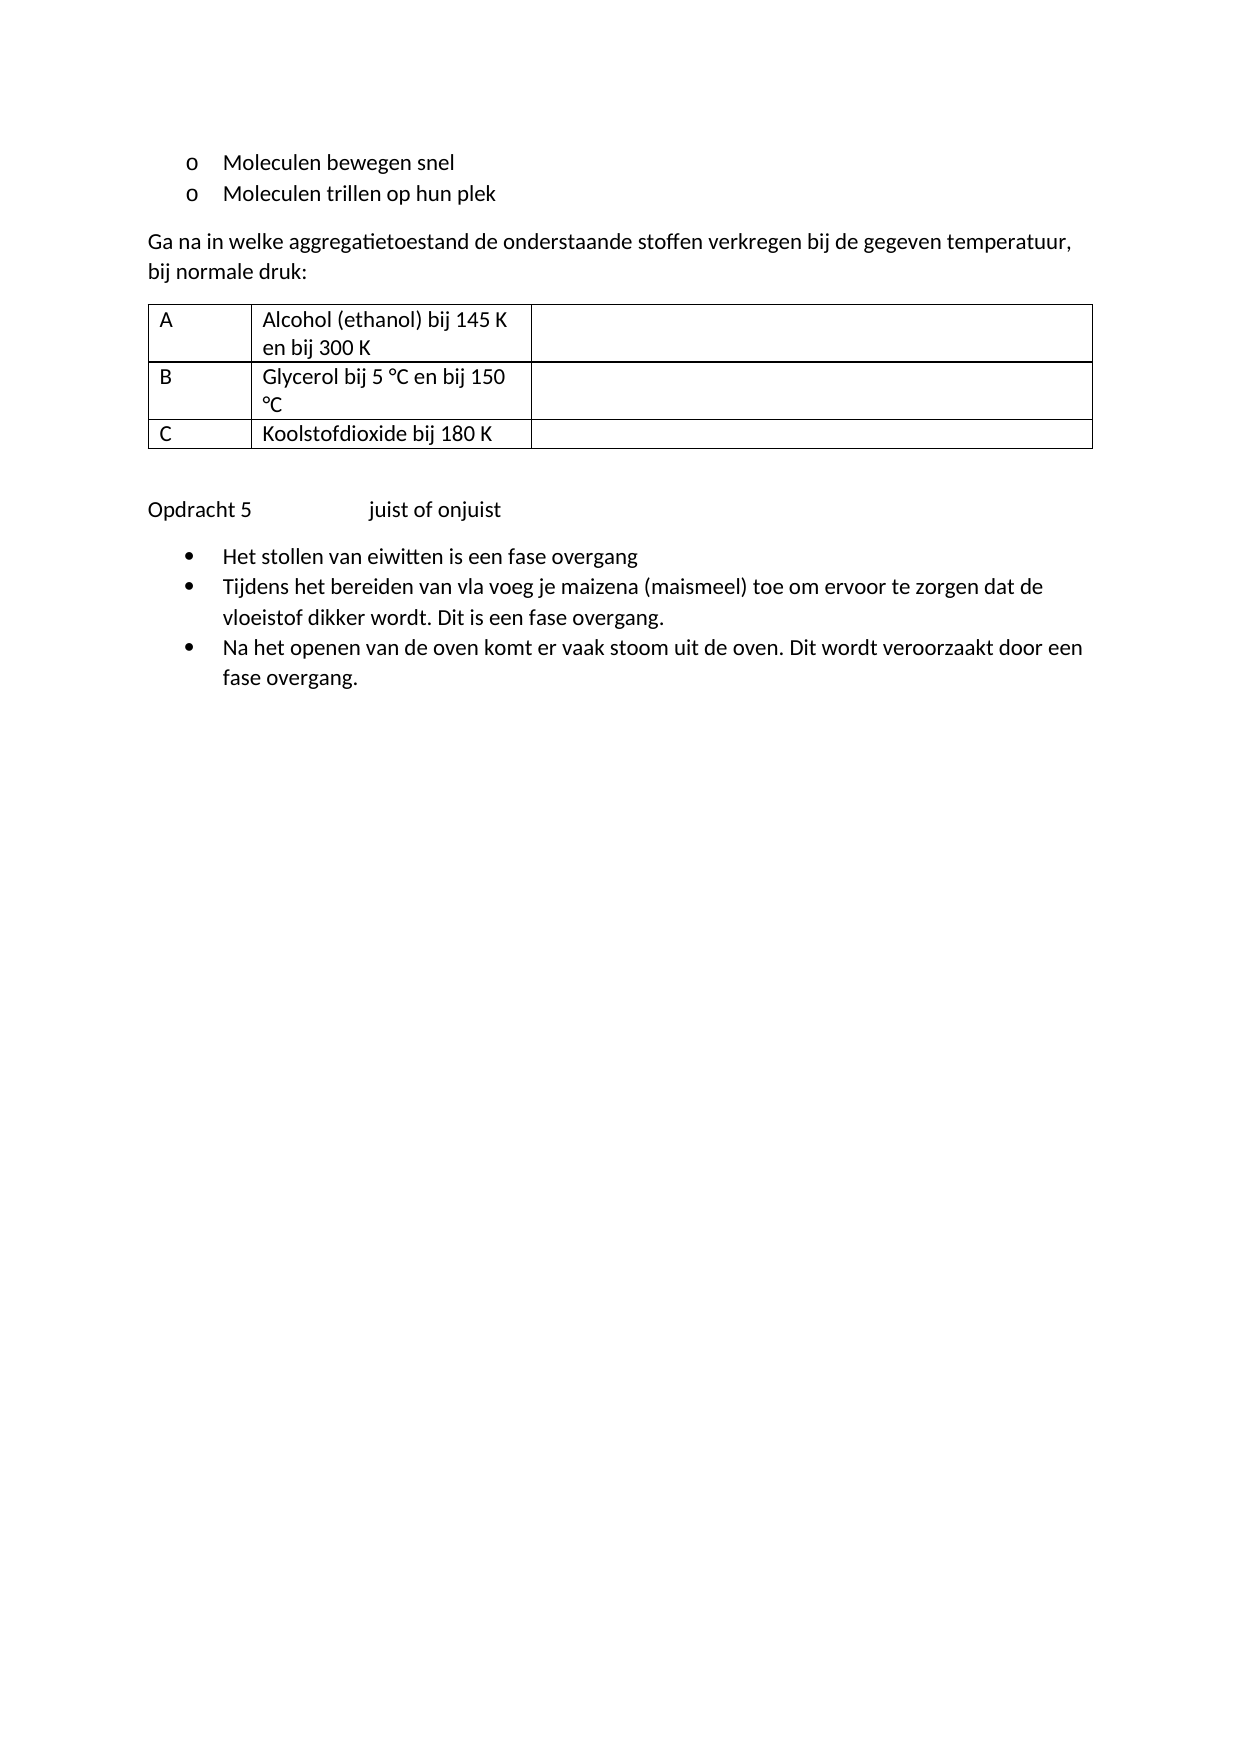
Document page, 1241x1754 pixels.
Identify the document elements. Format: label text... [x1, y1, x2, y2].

table_cell Koolstofdioxide bij 180 K [252, 420, 531, 447]
list Na het openen van de oven komt er vaak stoom uit de oven. Dit wordt veroorzaakt door een fase overgang. [185, 633, 1093, 691]
list Tijdens het bereiden van vla voeg je maizena (maismeel) toe om ervoor te zorgen dat de vloeistof dikker wordt. Dit is een fase overgang. [185, 572, 1093, 631]
table_header Alcohol (ethanol) bij 145 K en bij 300 K [252, 305, 531, 361]
text Ga na in welke aggregatietoestand de onderstaande stoffen verkregen bij de gegeven temperatuur, bij normale druk: [148, 227, 1093, 285]
table_cell B [149, 363, 251, 418]
table_header A [149, 305, 251, 361]
table_cell Glycerol bij 5 °C en bij 150 °C [252, 363, 531, 418]
text Opdracht 5 juist of onjuist [148, 495, 1093, 523]
table_header [532, 305, 1092, 361]
table_cell [532, 420, 1092, 447]
list Het stollen van eiwitten is een fase overgang [185, 542, 1093, 570]
table_cell C [149, 420, 251, 447]
list Moleculen trillen op hun plek [185, 179, 1093, 208]
table_cell [532, 363, 1092, 418]
list Moleculen bewegen snel [185, 148, 1093, 177]
